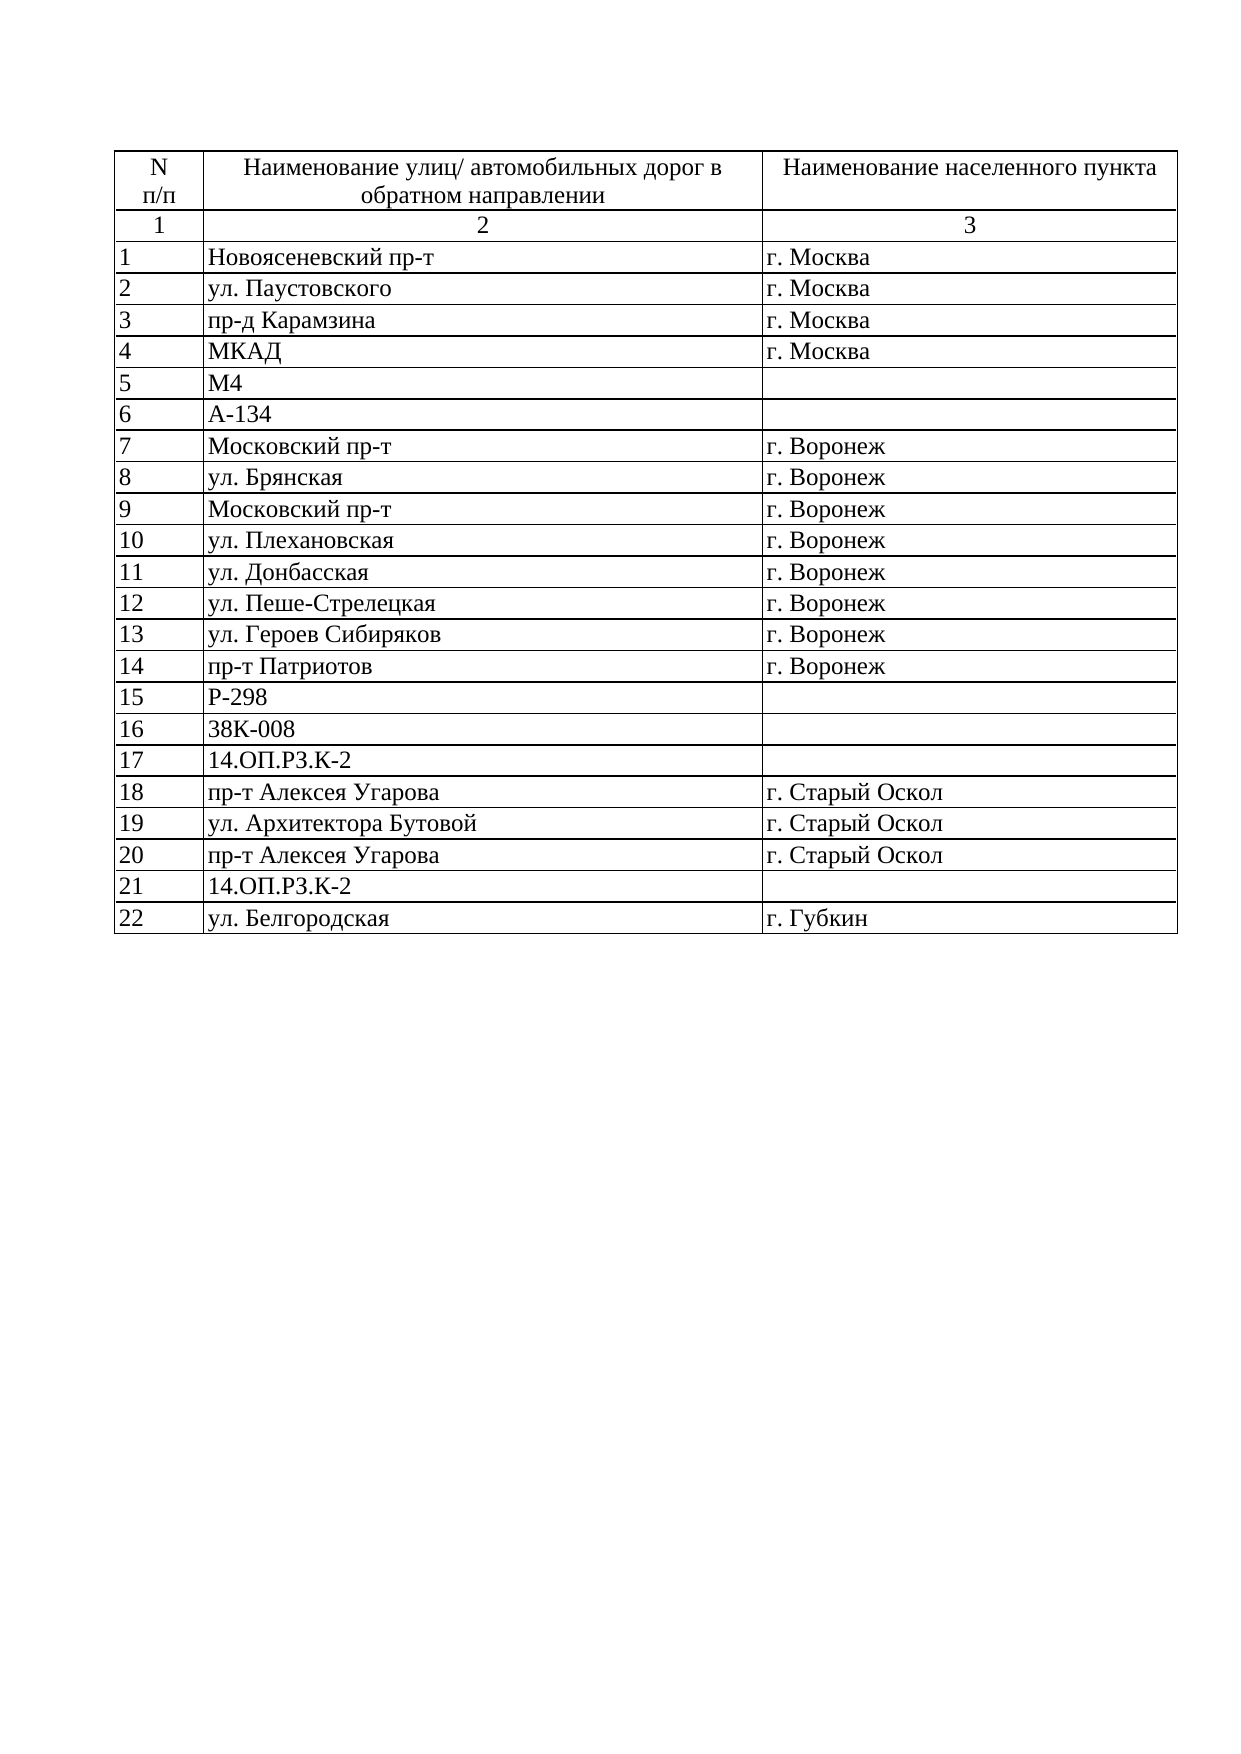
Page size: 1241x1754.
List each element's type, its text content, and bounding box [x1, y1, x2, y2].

table_cell г. Воронеж [763, 587, 1177, 618]
table_cell г. Москва [763, 335, 1177, 366]
table_cell г. Губкин [763, 901, 1177, 933]
table_header Наименование улиц/ автомобильных дорог в обратном направлении [204, 152, 762, 209]
table_cell 22 [115, 902, 203, 933]
table_cell г. Старый Оскол [763, 775, 1177, 807]
table_cell г. Старый Оскол [763, 838, 1177, 870]
table_cell 14.ОП.РЗ.К-2 [204, 871, 762, 901]
table_cell Московский пр-т [204, 494, 762, 524]
table_cell 4 [115, 336, 203, 366]
table_cell [763, 870, 1177, 901]
table_cell 9 [115, 493, 203, 524]
table_cell 18 [115, 776, 203, 807]
table_cell 1 [115, 210, 203, 241]
table_cell ул. Белгородская [204, 903, 762, 933]
table_cell пр-т Алексея Угарова [204, 840, 762, 870]
table_header N п/п [115, 152, 203, 209]
table_cell [763, 681, 1177, 712]
table_cell А-134 [204, 400, 762, 429]
table_cell г. Старый Оскол [763, 807, 1177, 838]
table_cell Московский пр-т [204, 431, 762, 461]
table_cell 19 [115, 808, 203, 838]
table_cell 14 [115, 651, 203, 681]
table_cell [763, 366, 1177, 398]
table_cell г. Воронеж [763, 618, 1177, 649]
table_cell 3 [763, 209, 1177, 241]
table_cell 21 [115, 871, 203, 901]
table_cell пр-т Патриотов [204, 651, 762, 681]
table_cell 13 [115, 619, 203, 649]
table_cell [763, 713, 1177, 744]
table_cell пр-д Карамзина [204, 305, 762, 335]
table_cell Новоясеневский пр-т [204, 242, 762, 272]
table_cell ул. Паустовского [204, 274, 762, 303]
table_cell г. Воронеж [763, 650, 1177, 681]
table_cell ул. Героев Сибиряков [204, 620, 762, 649]
table_cell 8 [115, 462, 203, 492]
table_cell 16 [115, 714, 203, 744]
table_cell 10 [115, 525, 203, 555]
table_cell 11 [115, 556, 203, 587]
table_cell г. Воронеж [763, 429, 1177, 461]
table_cell 7 [115, 430, 203, 461]
table_cell 20 [115, 839, 203, 870]
table_cell 5 [115, 368, 203, 398]
table_cell Р-298 [204, 683, 762, 712]
table_cell ул. Архитектора Бутовой [204, 808, 762, 838]
table_cell пр-т Алексея Угарова [204, 777, 762, 807]
table_cell г. Воронеж [763, 461, 1177, 492]
table_cell г. Москва [763, 304, 1177, 335]
table_cell 2 [115, 273, 203, 303]
table_cell г. Москва [763, 272, 1177, 303]
table_cell ул. Брянская [204, 462, 762, 492]
table_cell г. Воронеж [763, 555, 1177, 587]
table_cell М4 [204, 368, 762, 398]
table_cell ул. Плехановская [204, 525, 762, 555]
table_cell ул. Донбасская [204, 557, 762, 587]
table_cell 15 [115, 682, 203, 712]
table_cell [763, 744, 1177, 775]
table_cell 1 [115, 242, 203, 272]
table_cell [763, 398, 1177, 429]
table_header Наименование населенного пункта [763, 152, 1177, 209]
table_cell МКАД [204, 337, 762, 366]
table_cell 2 [204, 211, 762, 241]
table_cell 6 [115, 399, 203, 429]
table_cell ул. Пеше-Стрелецкая [204, 588, 762, 618]
table_cell 38К-008 [204, 714, 762, 744]
table_cell 17 [115, 745, 203, 775]
table_cell 14.ОП.РЗ.К-2 [204, 746, 762, 775]
table_cell г. Москва [763, 241, 1177, 272]
table_cell г. Воронеж [763, 492, 1177, 524]
table_cell 12 [115, 588, 203, 618]
table_cell г. Воронеж [763, 524, 1177, 555]
table_cell 3 [115, 305, 203, 335]
